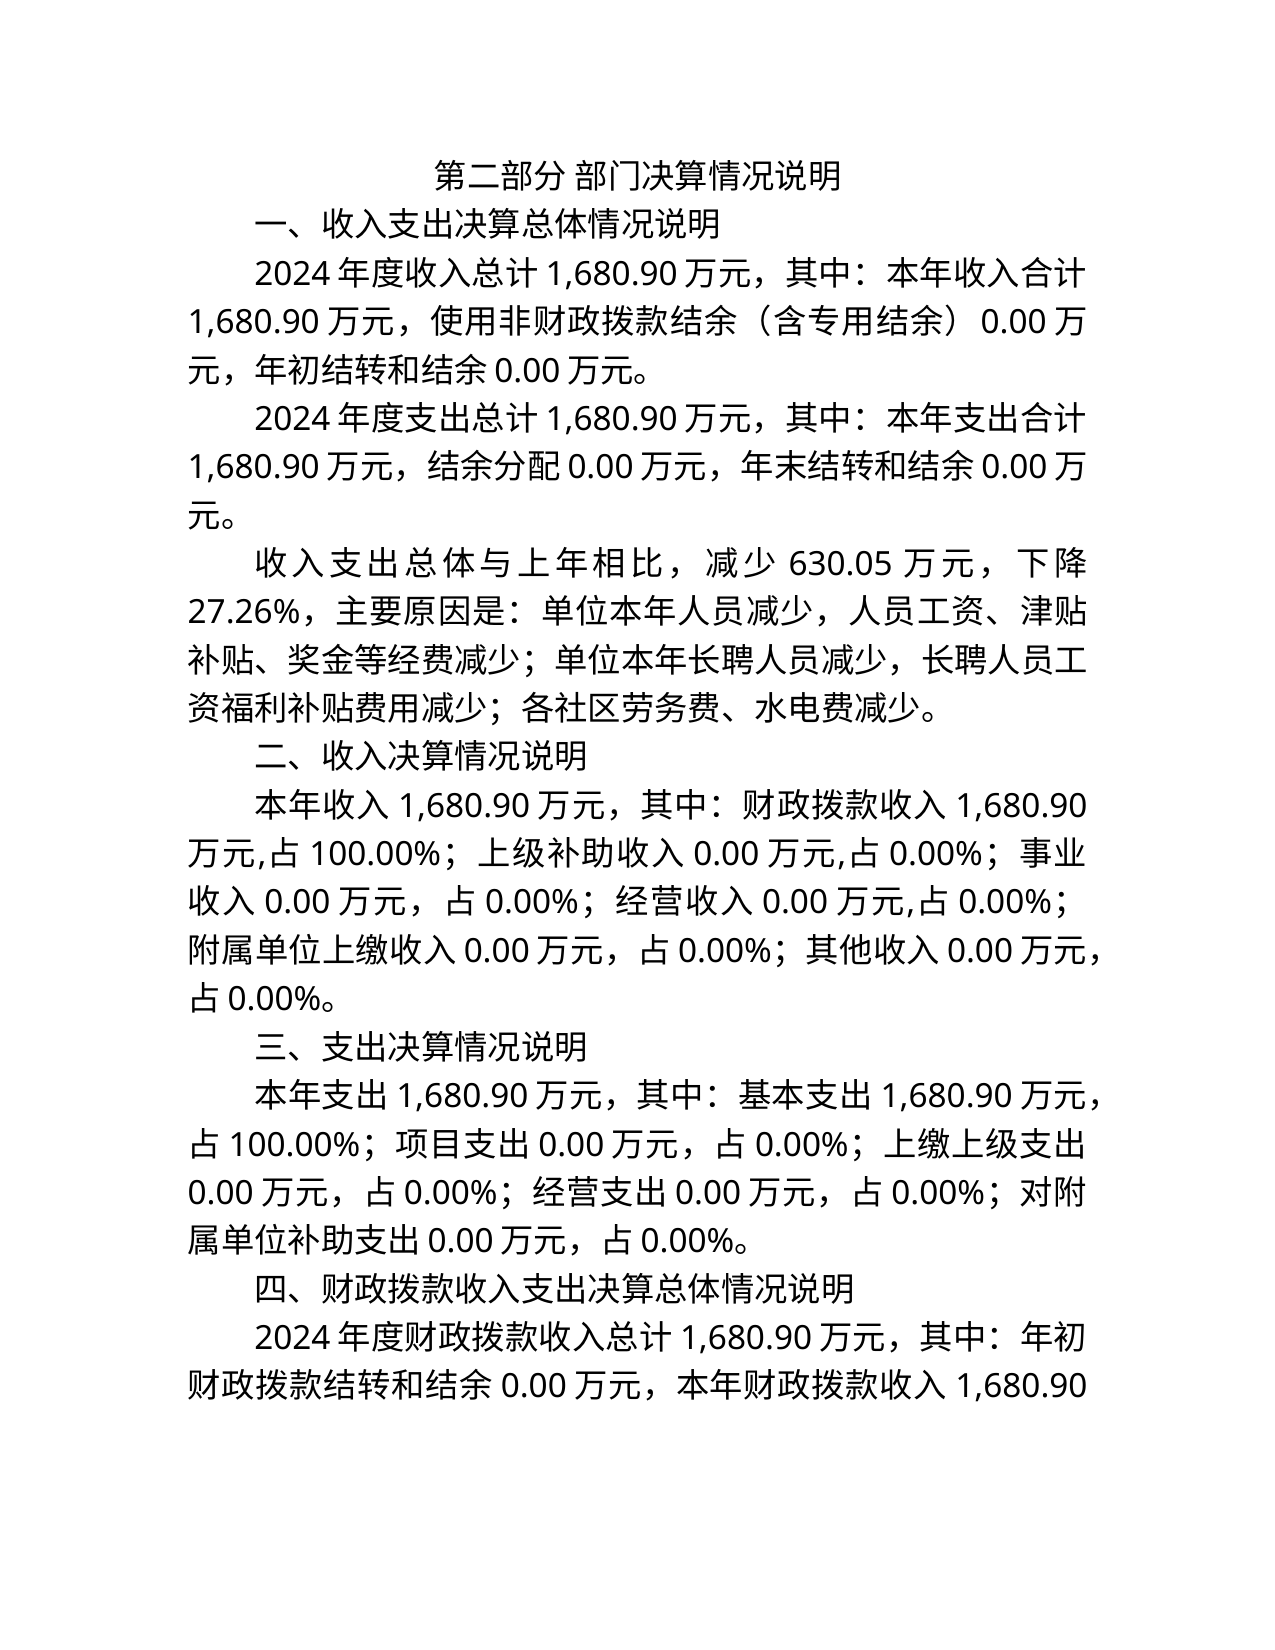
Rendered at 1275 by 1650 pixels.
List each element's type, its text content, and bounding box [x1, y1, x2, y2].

text 第二部分 部门决算情况说明 [187, 150, 1087, 198]
text 三、支出决算情况说明 [187, 1021, 1087, 1069]
text 本年支出1,680.90万元，其中：基本支出1,680.90万元，占100.00%；项目支出0.00万元，占0.00%；上缴上级支出0.00万元，占0.00%；经营支出0.00万元，占0.00%；对附属单位补助支出0.00万元，占0.00%。 [187, 1069, 1087, 1263]
text 2024年度收入总计1,680.90万元，其中：本年收入合计1,680.90万元，使用非财政拨款结余（含专用结余）0.00万元，年初结转和结余0.00万元。 [187, 246, 1087, 392]
text 收入支出总体与上年相比，减少630.05万元，下降27.26%，主要原因是：单位本年人员减少，人员工资、津贴补贴、奖金等经费减少；单位本年长聘人员减少，长聘人员工资福利补贴费用减少；各社区劳务费、水电费减少。 [187, 537, 1087, 730]
text 本年收入1,680.90万元，其中：财政拨款收入1,680.90万元,占100.00%；上级补助收入0.00万元,占0.00%；事业收入0.00万元，占0.00%；经营收入0.00万元,占0.00%；附属单位上缴收入0.00万元，占0.00%；其他收入0.00万元，占0.00%。 [187, 778, 1087, 1021]
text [187, 1311, 1087, 1408]
text 四、财政拨款收入支出决算总体情况说明 [187, 1263, 1087, 1311]
text 二、收入决算情况说明 [187, 730, 1087, 778]
text 一、收入支出决算总体情况说明 [187, 198, 1087, 246]
text 2024年度支出总计1,680.90万元，其中：本年支出合计1,680.90万元，结余分配0.00万元，年末结转和结余0.00万元。 [187, 392, 1087, 537]
